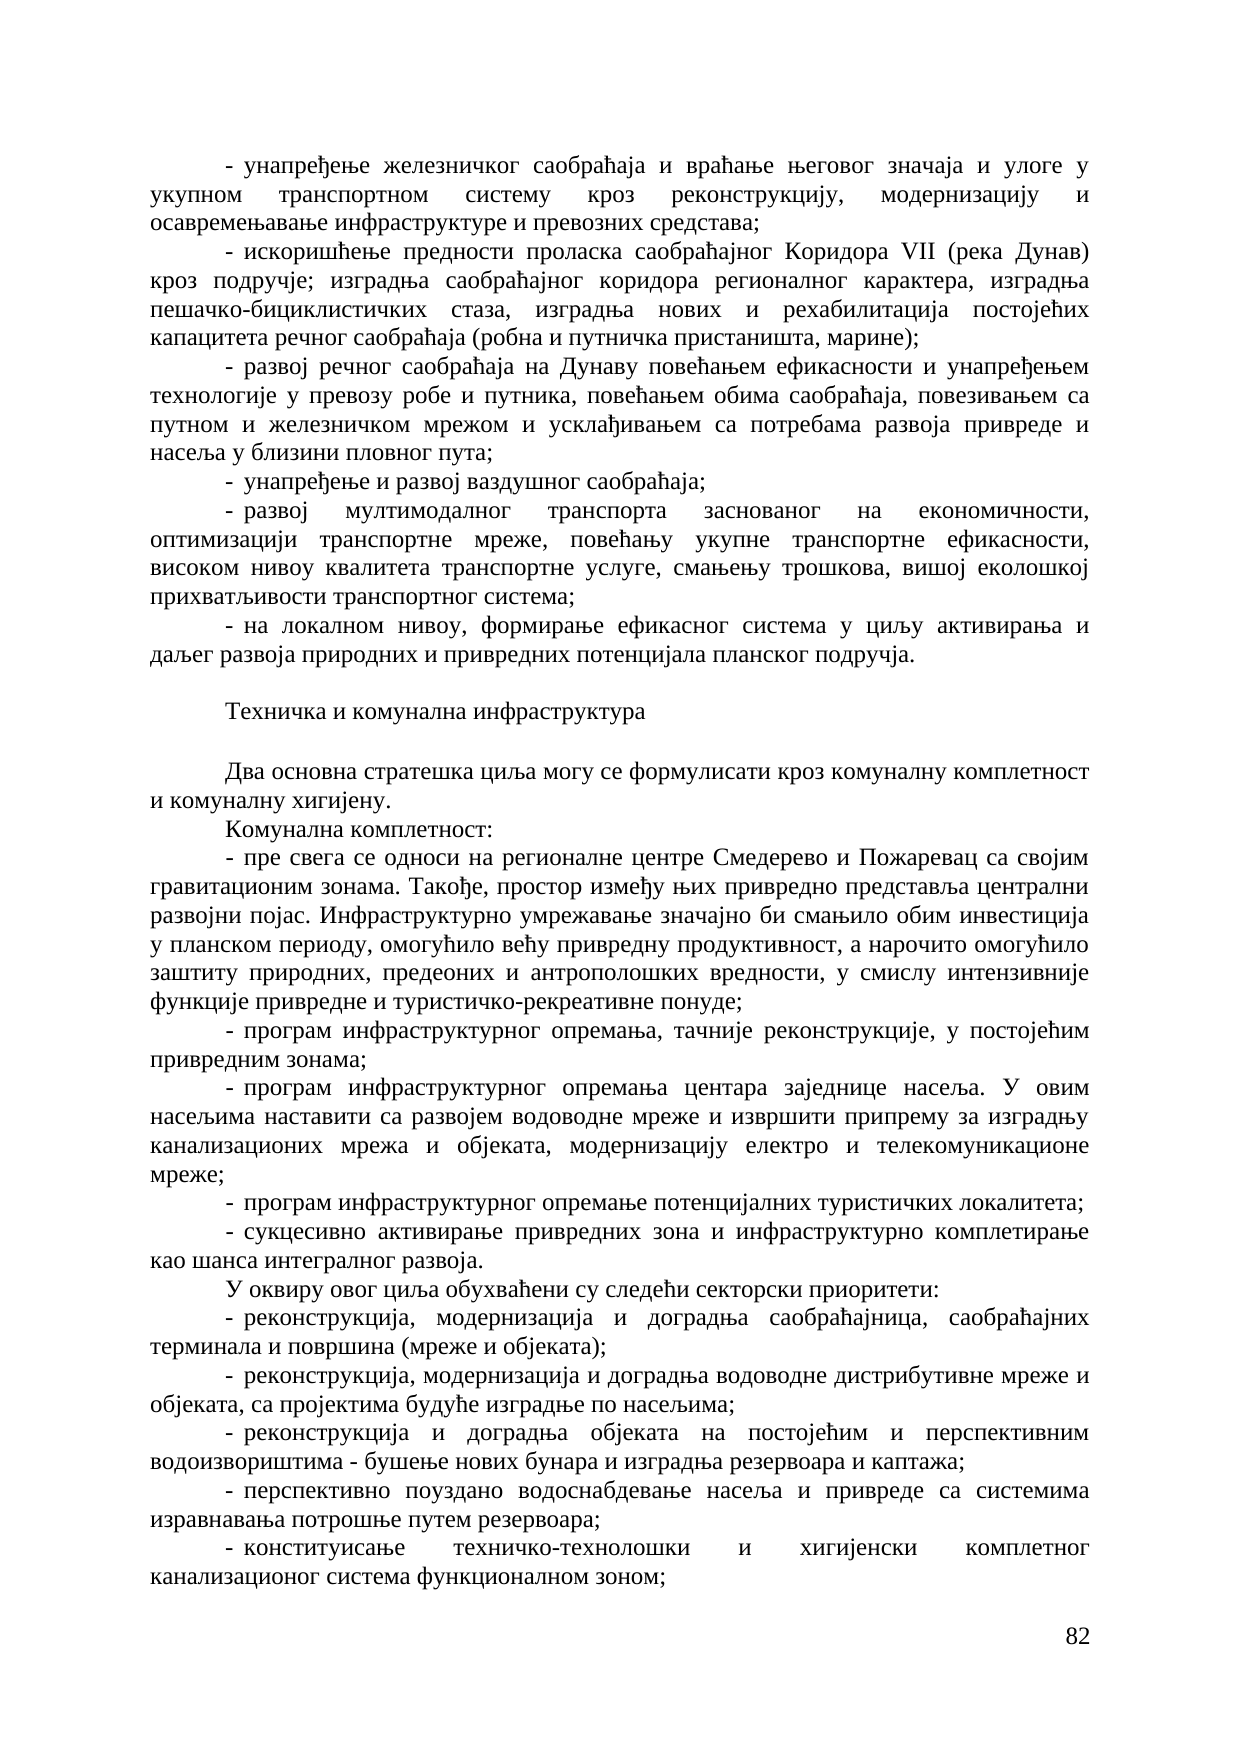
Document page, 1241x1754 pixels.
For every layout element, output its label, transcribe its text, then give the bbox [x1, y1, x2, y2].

list реконструкција, модернизација и доградња водоводне дистрибутивне мреже и објеката, са пројектима будуће изградње по насељима; [150, 1360, 1090, 1417]
list програм инфраструктурног опремање потенцијалних туристичких локалитета; [150, 1187, 1090, 1216]
list сукцесивно активирање привредних зона и инфраструктурно комплетирање као шанса интегралног развоја. [150, 1216, 1090, 1274]
list развој речног саобраћаја на Дунаву повећањем ефикасности и унапређењем технологије у превозу робе и путника, повећањем обима саобраћаја, повезивањем са путном и железничком мрежом и усклађивањем са потребама развоја привреде и насеља у близини пловног пута; [150, 351, 1090, 466]
text Комунална комплетност: [150, 814, 1090, 842]
list перспективно поуздано водоснабдевање насеља и привреде са системима изравнавања потрошње путем резервоара; [150, 1475, 1090, 1532]
list пре свега се односи на регионалне центре Смедерево и Пожаревац са својим гравитационим зонама. Такође, простор између њих привредно представља централни развојни појас. Инфраструктурно умрежавање значајно би смањило обим инвестиција у планском периоду, омогућило већу привредну продуктивност, а нарочито омогућило заштиту природних, предеоних и антрополошких вредности, у смислу интензивније функције привредне и туристичко-рекреативне понуде; [150, 842, 1090, 1015]
list искоришћење предности проласка саобраћајног Коридора VII (река Дунав) кроз подручје; изградња саобраћајног коридора регионалног карактера, изградња пешачко-бициклистичких стаза, изградња нових и рехабилитација постојећих капацитета речног саобраћаја (робна и путничка пристаништа, марине); [150, 236, 1090, 351]
list на локалном нивоу, формирање ефикасног система у циљу активирања и даљег развоја природних и привредних потенцијала планског подручја. [150, 610, 1090, 667]
text Два основна стратешка циља могу се формулисати кроз комуналну комплетност и комуналну хигијену. [150, 756, 1090, 814]
list програм инфраструктурног опремања центара заједнице насеља. У овим насељима наставити са развојем водоводне мреже и извршити припрему за изградњу канализационих мрежа и објеката, модернизацију електро и телекомуникационе мреже; [150, 1072, 1090, 1187]
list програм инфраструктурног опремања, тачније реконструкције, у постојећим привредним зонама; [150, 1015, 1090, 1072]
list реконструкција и доградња објеката на постојећим и перспективним водоизвориштима - бушење нових бунара и изградња резервоара и каптажа; [150, 1417, 1090, 1475]
text Техничка и комунална инфраструктура [146, 696, 1090, 725]
list реконструкција, модернизација и доградња саобраћајница, саобраћајних терминала и површина (мреже и објеката); [150, 1302, 1090, 1360]
list унапређење железничког саобраћаја и враћање његовог значаја и улоге у укупном транспортном систему кроз реконструкцију, модернизацију и осавремењавање инфраструктуре и превозних средстава; [150, 150, 1090, 236]
list унапређење и развој ваздушног саобраћаја; [150, 466, 1090, 495]
list конституисање техничко-технолошки и хигијенски комплетног канализационог система функционалном зоном; [150, 1532, 1090, 1590]
text У оквиру овог циља обухваћени су следећи секторски приоритети: [150, 1274, 1090, 1302]
list развој мултимодалног транспорта заснованог на економичности, оптимизацији транспортне мреже, повећању укупне транспортне ефикасности, високом нивоу квалитета транспортне услуге, смањењу трошкова, вишој еколошкој прихватљивости транспортног система; [150, 495, 1090, 610]
